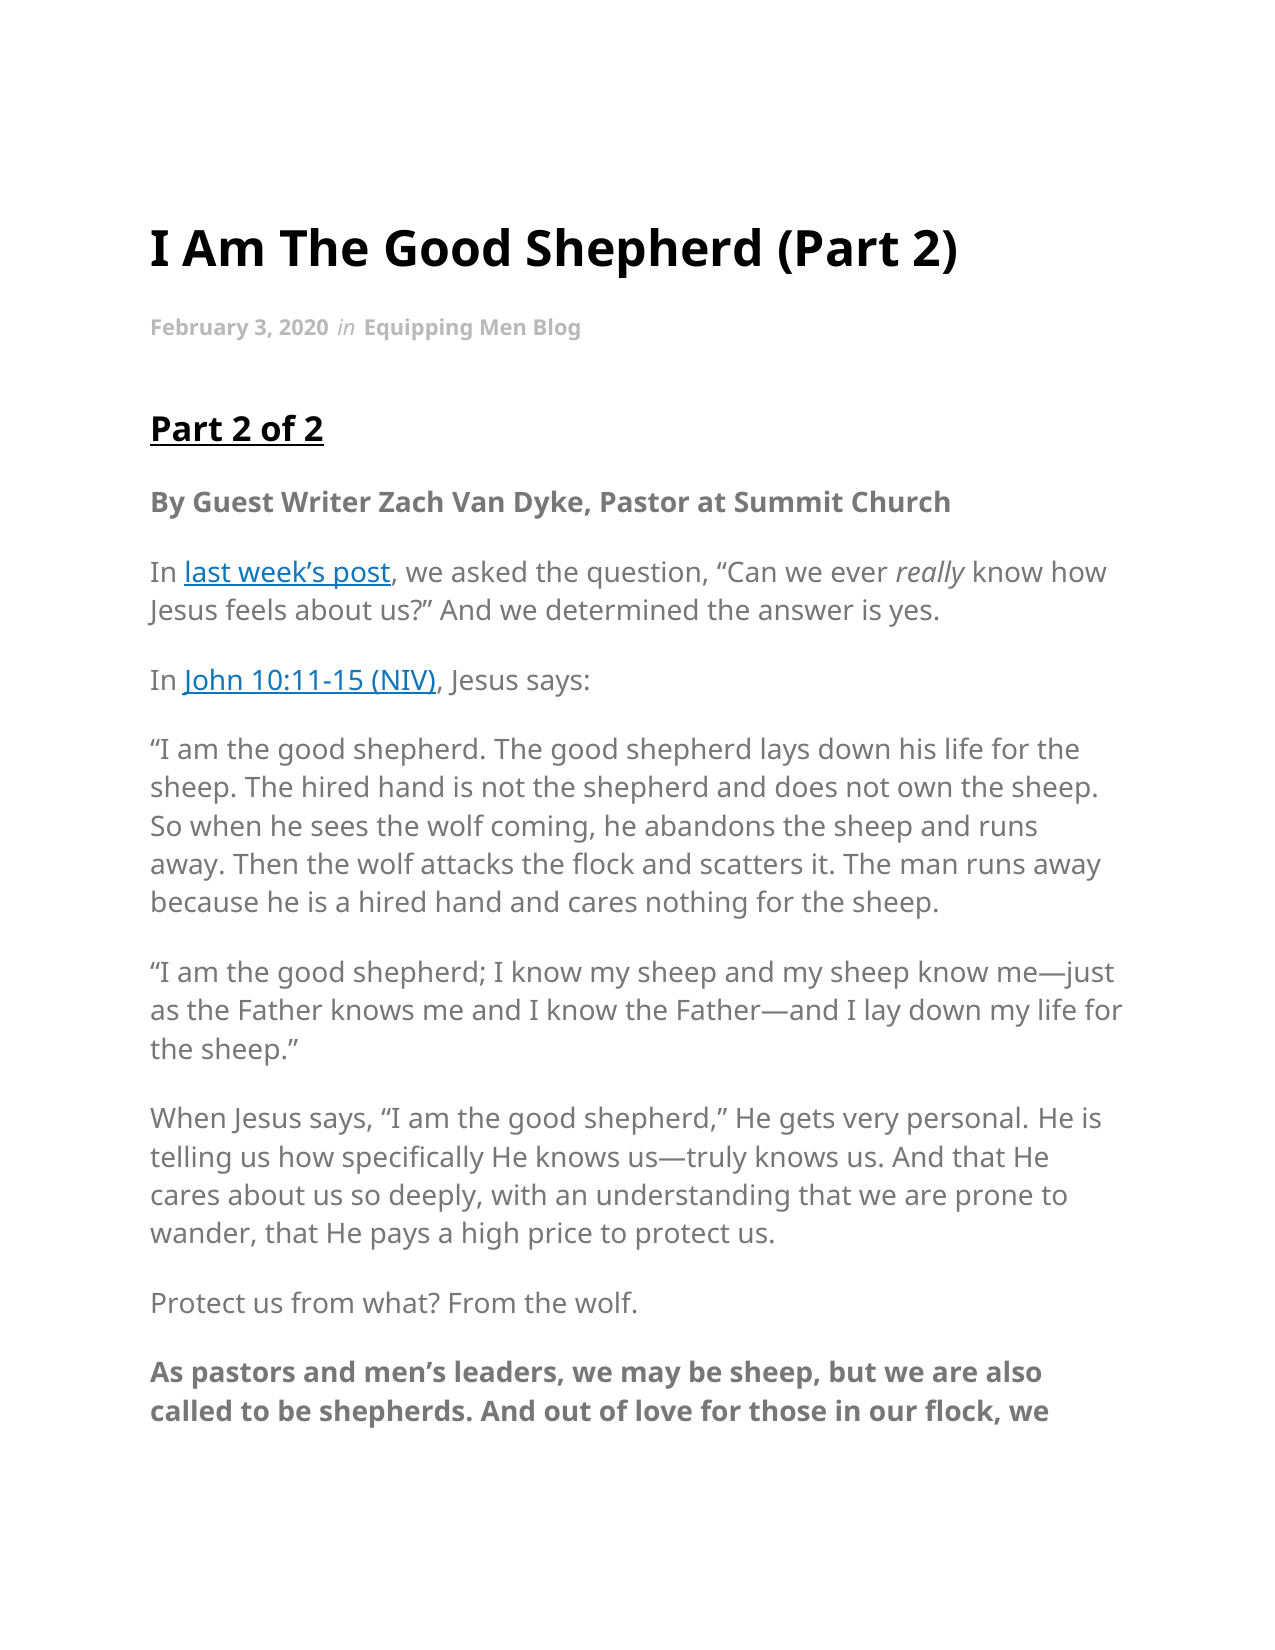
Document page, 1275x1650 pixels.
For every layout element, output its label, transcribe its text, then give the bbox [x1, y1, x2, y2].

text “I am the good shepherd; I know my sheep and my sheep know me—just as the Father knows me and I know the Father—and I lay down my life for the sheep.” [150, 952, 1125, 1067]
text “I am the good shepherd. The good shepherd lays down his life for the sheep. The hired hand is not the shepherd and does not own the sheep. So when he sees the wolf coming, he abandons the sheep and runs away. Then the wolf attacks the flock and scatters it. The man runs away because he is a hired hand and cares nothing for the sheep. [150, 729, 1125, 921]
text I Am The Good Shepherd (Part 2) [150, 212, 1125, 281]
text Protect us from what? From the wolf. [150, 1283, 1125, 1321]
text In last week’s post, we asked the question, “Can we ever really know how Jesus feels about us?” And we determined the answer is yes. [150, 552, 1125, 628]
text February 3, 2020 in Equipping Men Blog [150, 312, 1125, 342]
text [150, 1353, 1125, 1429]
text When Jesus says, “I am the good shepherd,” He gets very personal. He is telling us how specifically He knows us—truly knows us. And that He cares about us so deeply, with an understanding that we are prone to wander, that He pays a high price to protect us. [150, 1098, 1125, 1252]
text By Guest Writer Zach Van Dyke, Pastor at Summit Church [150, 482, 1125, 521]
text Part 2 of 2 [150, 404, 1125, 451]
text In John 10:11-15 (NIV), Jesus says: [150, 660, 1125, 698]
